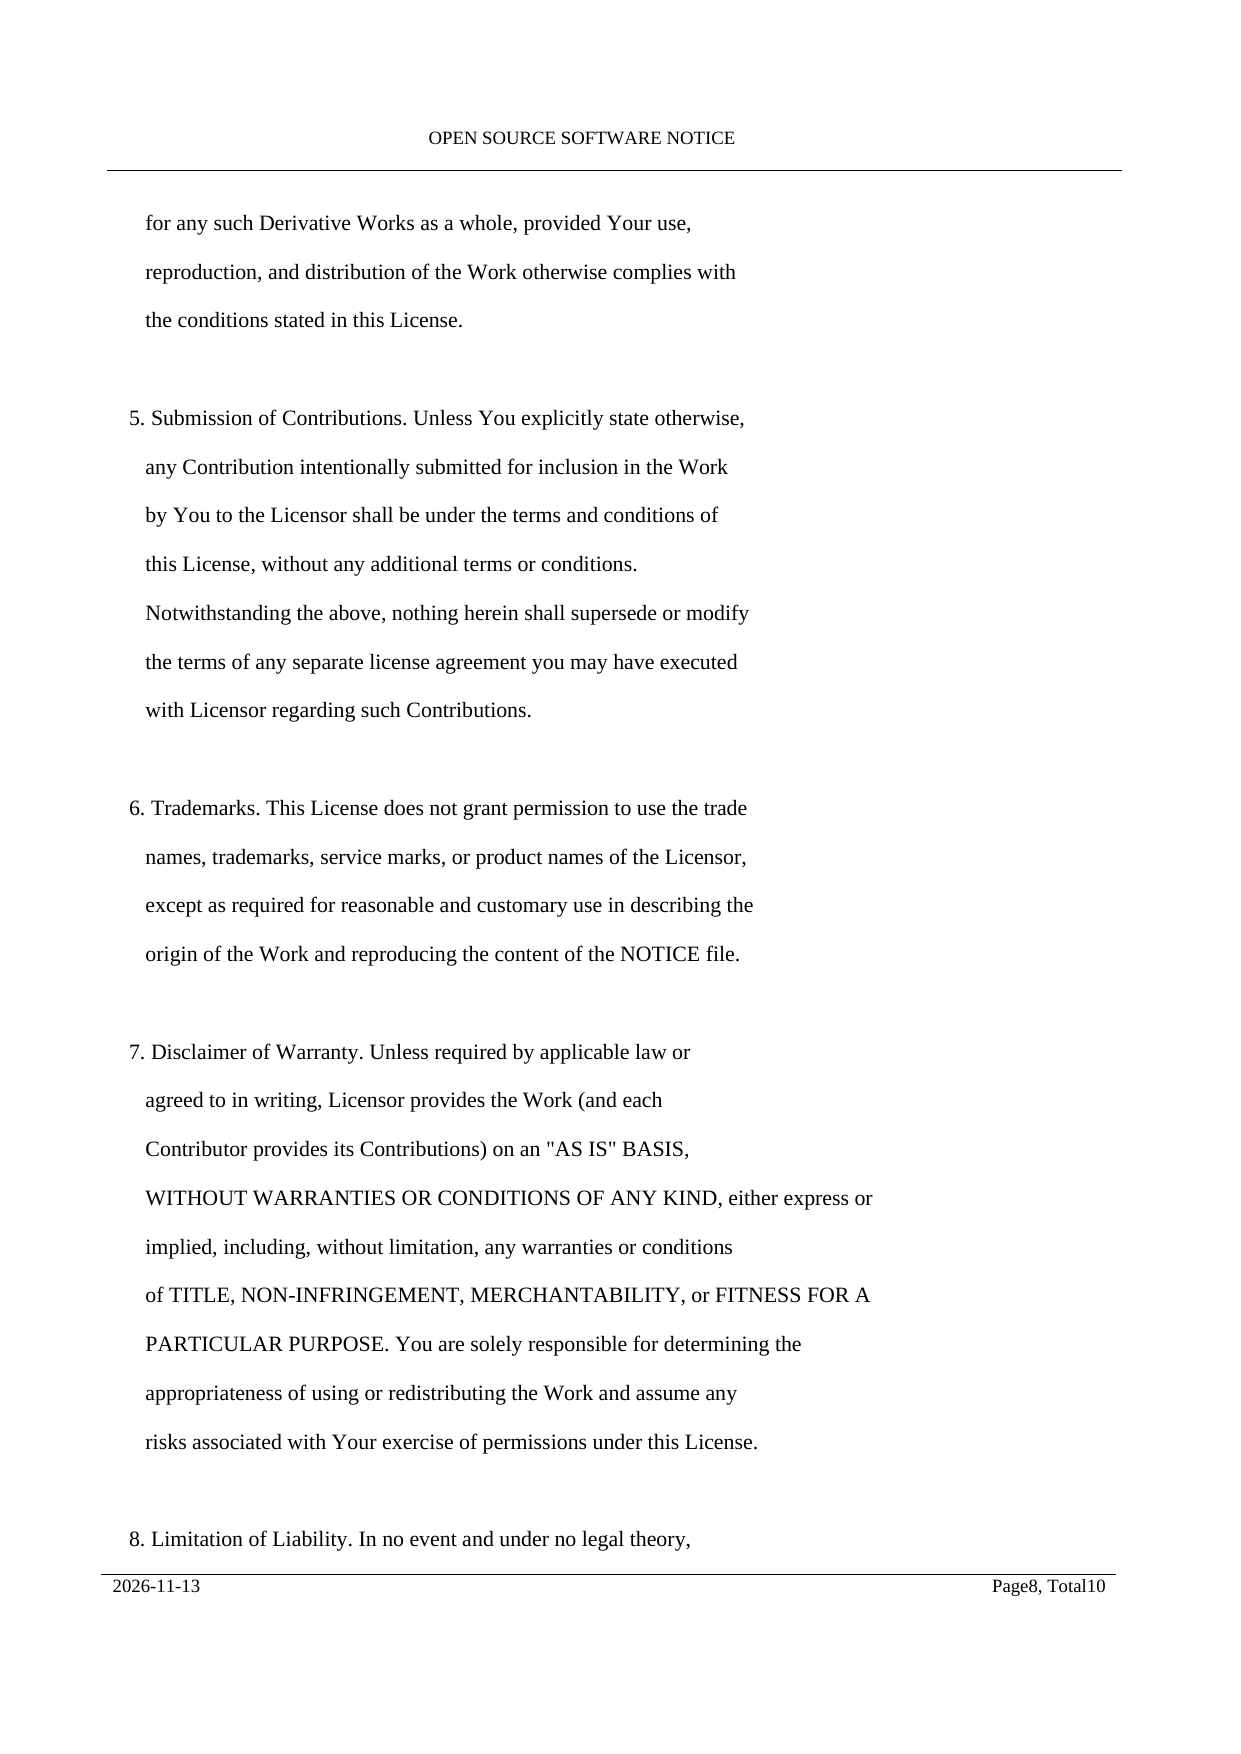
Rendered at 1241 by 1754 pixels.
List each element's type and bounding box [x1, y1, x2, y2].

text [112, 206, 1128, 1555]
